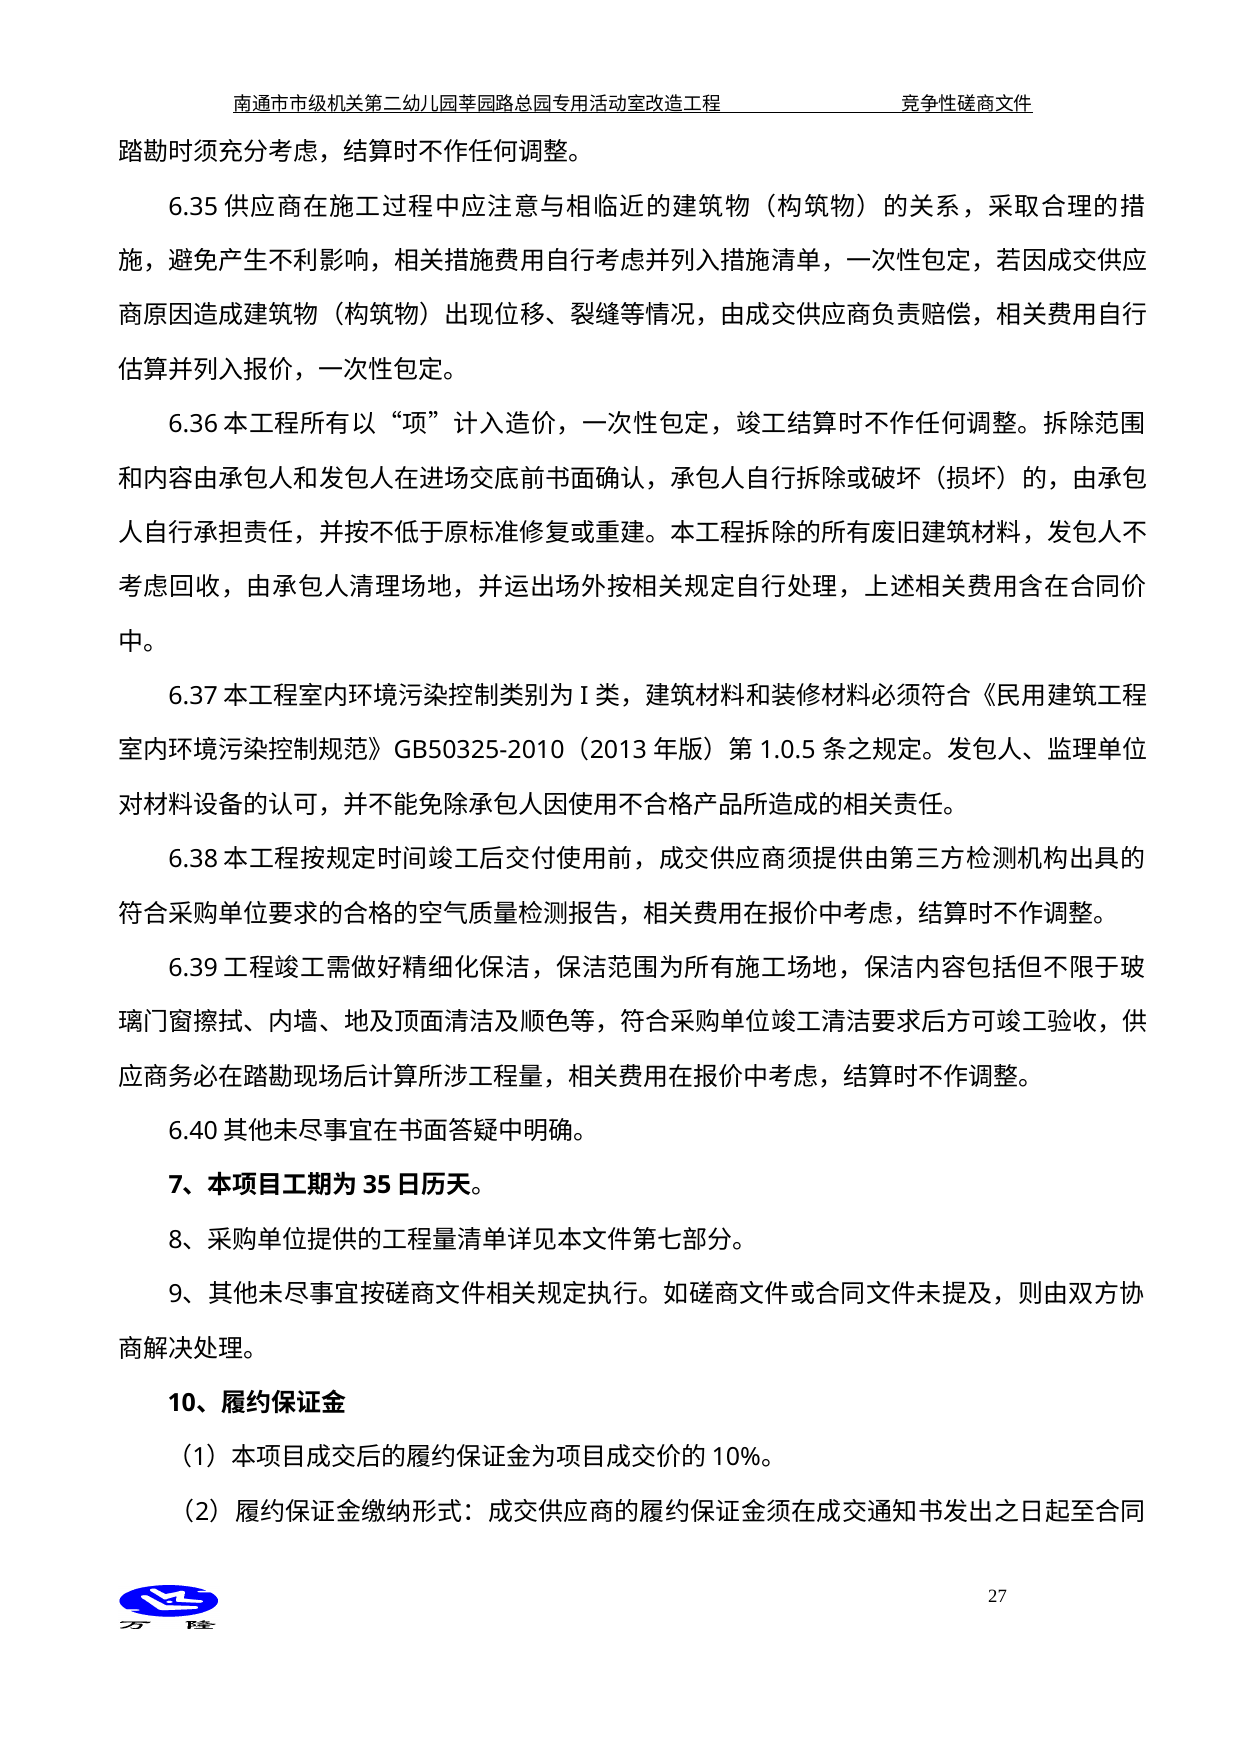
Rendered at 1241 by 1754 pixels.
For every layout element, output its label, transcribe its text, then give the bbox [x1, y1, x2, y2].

text 6.40其他未尽事宜在书面答疑中明确。 [118, 1111, 1147, 1147]
text 8、采购单位提供的工程量清单详见本文件第七部分。 [118, 1219, 1147, 1256]
text 10、履约保证金 [118, 1382, 1147, 1419]
text 6.38本工程按规定时间竣工后交付使用前，成交供应商须提供由第三方检测机构出具的符合采购单位要求的合格的空气质量检测报告，相关费用在报价中考虑，结算时不作调整。 [118, 839, 1147, 929]
text 6.37本工程室内环境污染控制类别为 I 类，建筑材料和装修材料必须符合《民用建筑工程室内环境污染控制规范》GB50325-2010（2013 年版）第 1.0.5 条之规定。发包人、监理单位对材料设备的认可，并不能免除承包人因使用不合格产品所造成的相关责任。 [118, 676, 1147, 821]
text 6.39工程竣工需做好精细化保洁，保洁范围为所有施工场地，保洁内容包括但不限于玻璃门窗擦拭、内墙、地及顶面清洁及顺色等，符合采购单位竣工清洁要求后方可竣工验收，供应商务必在踏勘现场后计算所涉工程量，相关费用在报价中考虑，结算时不作调整。 [118, 947, 1147, 1092]
text 9、其他未尽事宜按磋商文件相关规定执行。如磋商文件或合同文件未提及，则由双方协商解决处理。 [118, 1274, 1147, 1364]
text 6.34成交供应商在施工时可能会遇墙（地）面不垂直、空鼓、渗漏、顶棚不平整，以及基层有附着物等现象，需进行检查、清理、维修、改造、凿除、修补等工作，各供应商在现场踏勘时须充分考虑，结算时不作任何调整。 [118, 132, 1147, 168]
text （2）履约保证金缴纳形式：成交供应商的履约保证金须在成交通知书发出之日起至合同签订前汇入采购单位账户（应当以支票、汇票或者金融机构、担保机构出具的保函等非现金形式提交），成交供应商在成交通知书发出之日起30日内凭成交通知书与采购单位签订合同。超期或未有协商，则视为自动放弃成交资格。 [118, 1491, 1147, 1527]
text 6.36本工程所有以“项”计入造价，一次性包定，竣工结算时不作任何调整。拆除范围和内容由承包人和发包人在进场交底前书面确认，承包人自行拆除或破坏（损坏）的，由承包人自行承担责任，并按不低于原标准修复或重建。本工程拆除的所有废旧建筑材料，发包人不考虑回收，由承包人清理场地，并运出场外按相关规定自行处理，上述相关费用含在合同价中。 [118, 404, 1147, 657]
text （1）本项目成交后的履约保证金为项目成交价的10%。 [118, 1437, 1147, 1473]
picture [118, 1585, 220, 1629]
text 7、本项目工期为35日历天。 [118, 1165, 1147, 1201]
text 6.35供应商在施工过程中应注意与相临近的建筑物（构筑物）的关系，采取合理的措施，避免产生不利影响，相关措施费用自行考虑并列入措施清单，一次性包定，若因成交供应商原因造成建筑物（构筑物）出现位移、裂缝等情况，由成交供应商负责赔偿，相关费用自行估算并列入报价，一次性包定。 [118, 186, 1147, 386]
